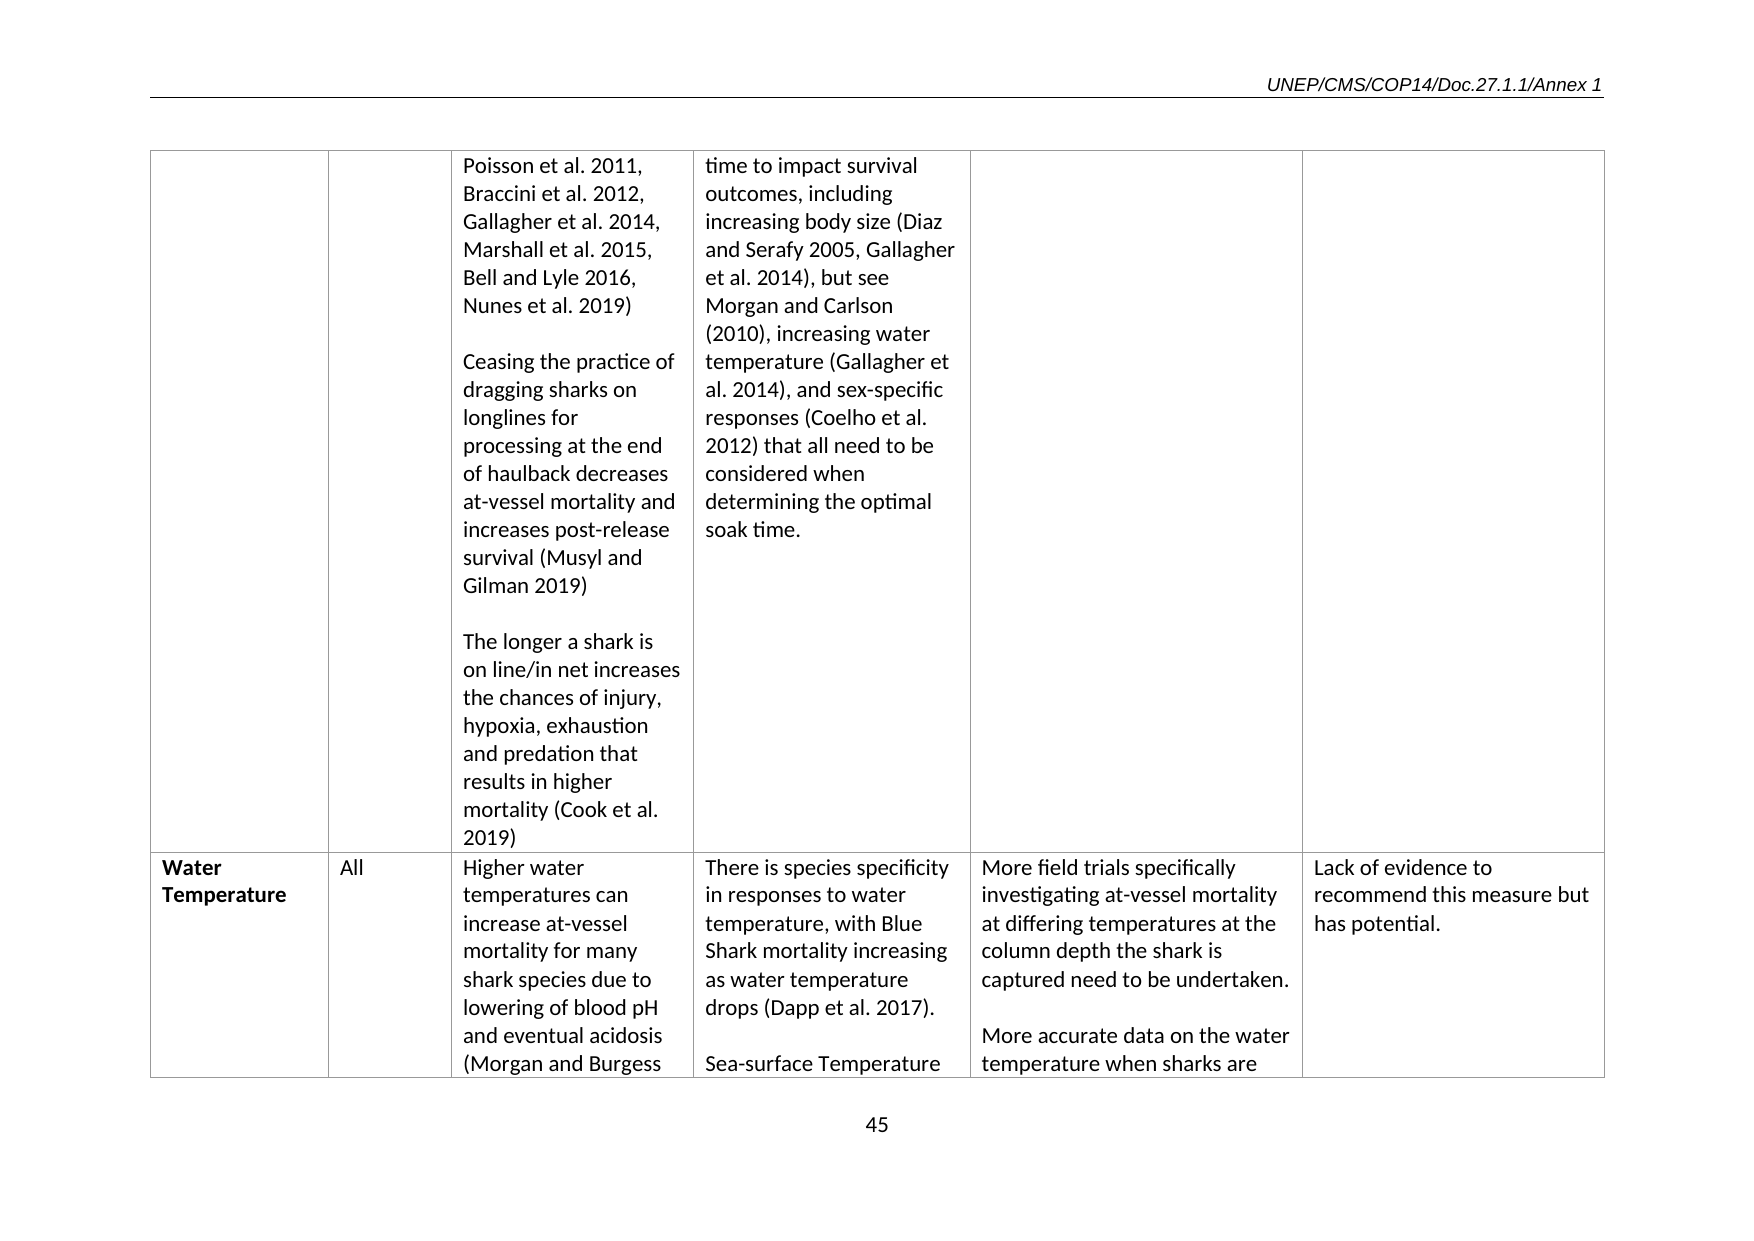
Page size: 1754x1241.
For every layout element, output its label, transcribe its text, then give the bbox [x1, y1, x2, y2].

table_cell All [329, 853, 451, 1077]
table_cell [971, 853, 1302, 1077]
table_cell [151, 151, 328, 852]
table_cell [1303, 151, 1604, 852]
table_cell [694, 151, 970, 852]
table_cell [1303, 853, 1604, 1077]
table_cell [452, 151, 693, 852]
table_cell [971, 151, 1302, 852]
table_cell Water Temperature [151, 853, 328, 1077]
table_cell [694, 853, 970, 1077]
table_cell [452, 853, 693, 1077]
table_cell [329, 151, 451, 852]
